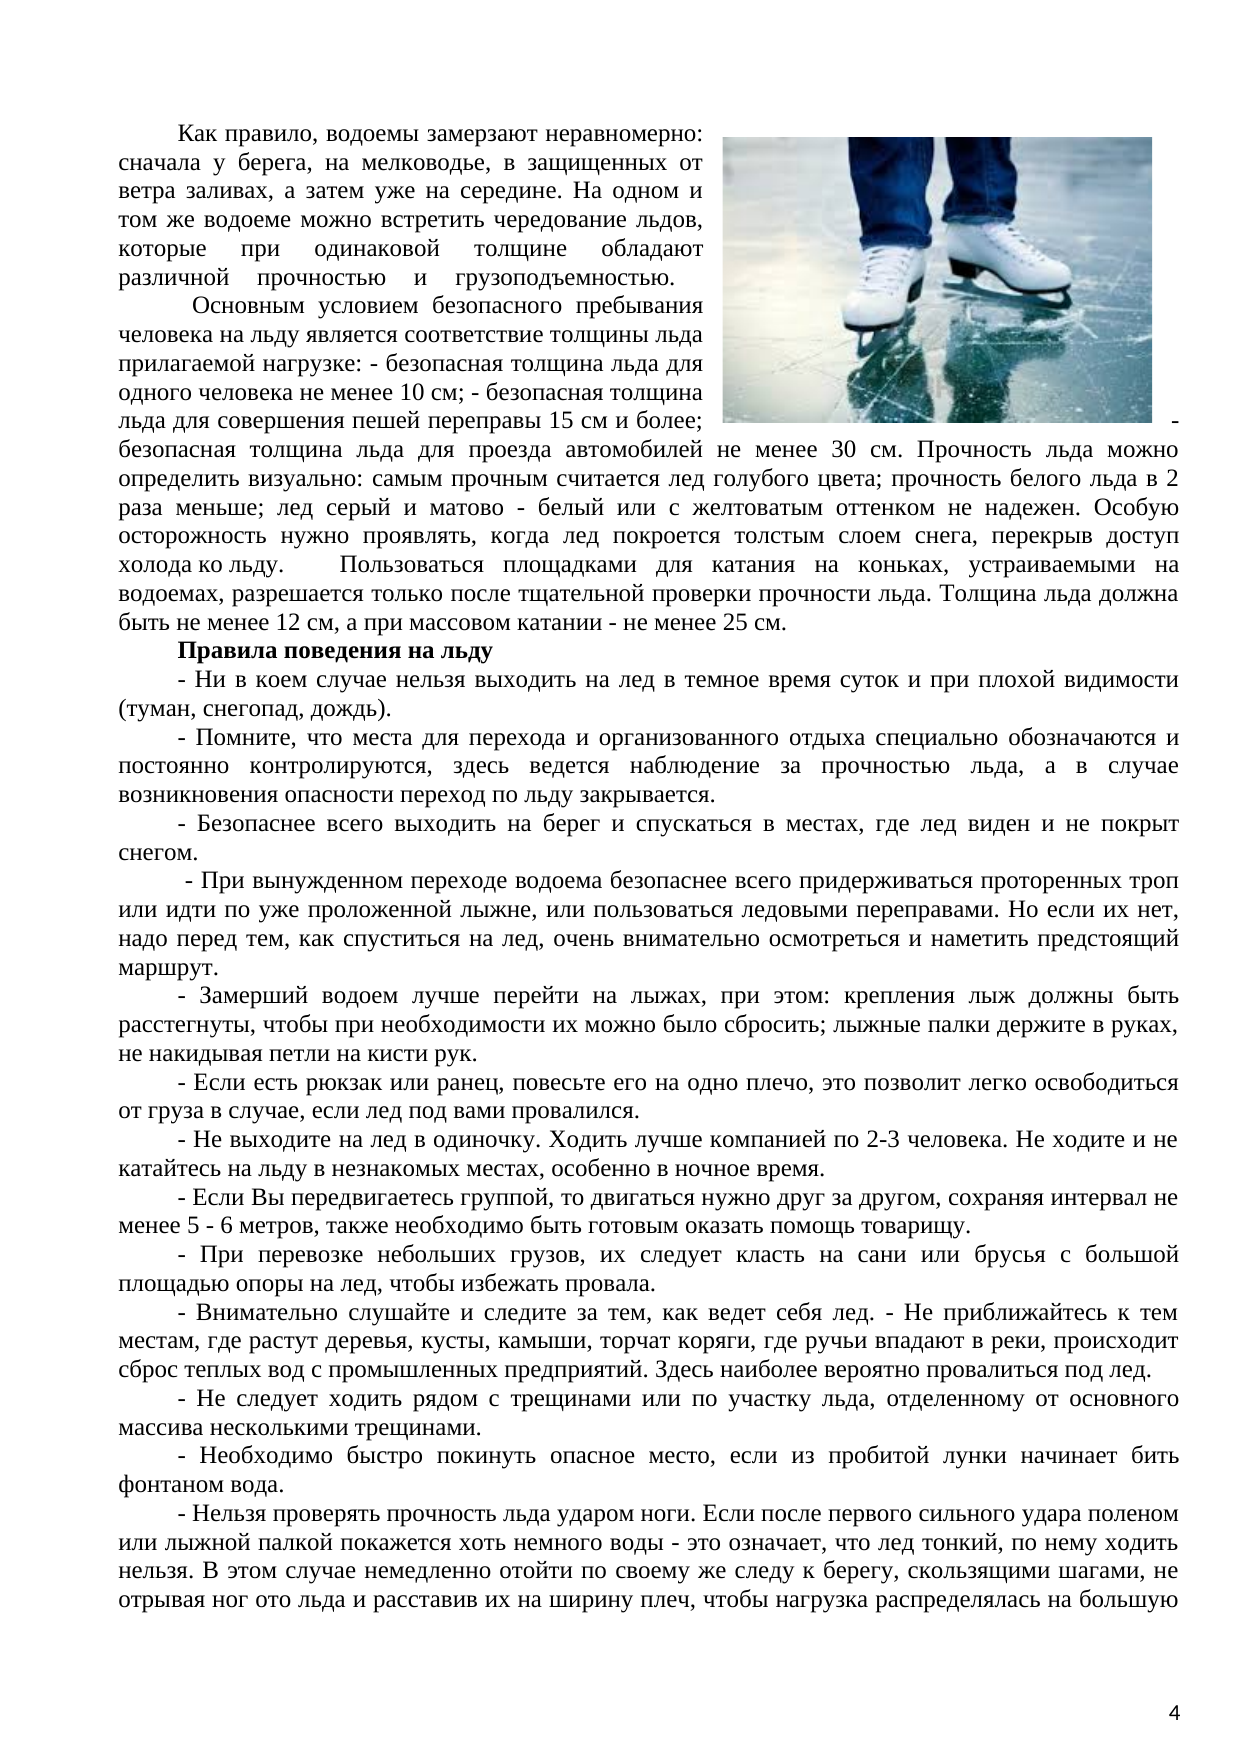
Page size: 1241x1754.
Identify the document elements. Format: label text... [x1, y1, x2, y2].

text - Внимательно слушайте и следите за тем, как ведет себя лед. - Не приближайтесь к тем местам, где растут деревья, кусты, камыши, торчат коряги, где ручьи впадают в реки, происходит сброс теплых вод с промышленных предприятий. Здесь наиболее вероятно провалиться под лед. [118, 1297, 1180, 1383]
text - Если Вы передвигаетесь группой, то двигаться нужно друг за другом, сохраняя интервал не менее 5 - , также необходимо быть готовым оказать помощь товарищу. [118, 1182, 1180, 1239]
picture [722, 137, 1153, 423]
text Как правило, водоемы замерзают неравномерно: сначала у берега, на мелководье, в защищенных от ветра заливах, а затем уже на середине. На одном и том же водоеме можно встретить чередование льдов, которые при одинаковой толщине обладают различной прочностью и грузоподъемностью. Основным условием безопасного пребывания человека на льду является соответствие толщины льда прилагаемой нагрузке: - безопасная толщина льда для одного человека не менее ; - безопасная толщина льда для совершения пешей переправы и более; - безопасная толщина льда для проезда автомобилей не менее . Прочность льда можно определить визуально: самым прочным считается лед голубого цвета; прочность белого льда в 2 раза меньше; лед серый и матово - белый или с желтоватым оттенком не надежен. Особую осторожность нужно проявлять, когда лед покроется толстым слоем снега, перекрыв доступ холода ко льду. Пользоваться площадками для катания на коньках, устраиваемыми на водоемах, разрешается только после тщательной проверки прочности льда. Толщина льда должна быть не менее , а при массовом катании - не менее . [118, 118, 1180, 636]
text - Безопаснее всего выходить на берег и спускаться в местах, где лед виден и не покрыт снегом. [118, 808, 1180, 866]
text - При вынужденном переходе водоема безопаснее всего придерживаться проторенных троп или идти по уже проложенной лыжне, или пользоваться ледовыми переправами. Но если их нет, надо перед тем, как спуститься на лед, очень внимательно осмотреться и наметить предстоящий маршрут. [118, 866, 1180, 981]
text - Ни в коем случае нельзя выходить на лед в темное время суток и при плохой видимости (туман, снегопад, дождь). [118, 664, 1180, 722]
text - Не следует ходить рядом с трещинами или по участку льда, отделенному от основного массива несколькими трещинами. [118, 1383, 1180, 1441]
text - При перевозке небольших грузов, их следует класть на сани или брусья с большой площадью опоры на лед, чтобы избежать провала. [118, 1239, 1180, 1297]
text - Не выходите на лед в одиночку. Ходить лучше компанией по 2-3 человека. Не ходите и не катайтесь на льду в незнакомых местах, особенно в ночное время. [118, 1124, 1180, 1182]
text - Если есть рюкзак или ранец, повесьте его на одно плечо, это позволит легко освободиться от груза в случае, если лед под вами провалился. [118, 1067, 1180, 1124]
text - Необходимо быстро покинуть опасное место, если из пробитой лунки начинает бить фонтаном вода. [118, 1441, 1180, 1498]
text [118, 1498, 1180, 1613]
text - Помните, что места для перехода и организованного отдыха специально обозначаются и постоянно контролируются, здесь ведется наблюдение за прочностью льда, а в случае возникновения опасности переход по льду закрывается. [118, 722, 1180, 808]
text Правила поведения на льду [118, 636, 1180, 664]
text - Замерший водоем лучше перейти на лыжах, при этом: крепления лыж должны быть расстегнуты, чтобы при необходимости их можно было сбросить; лыжные палки держите в руках, не накидывая петли на кисти рук. [118, 981, 1180, 1067]
